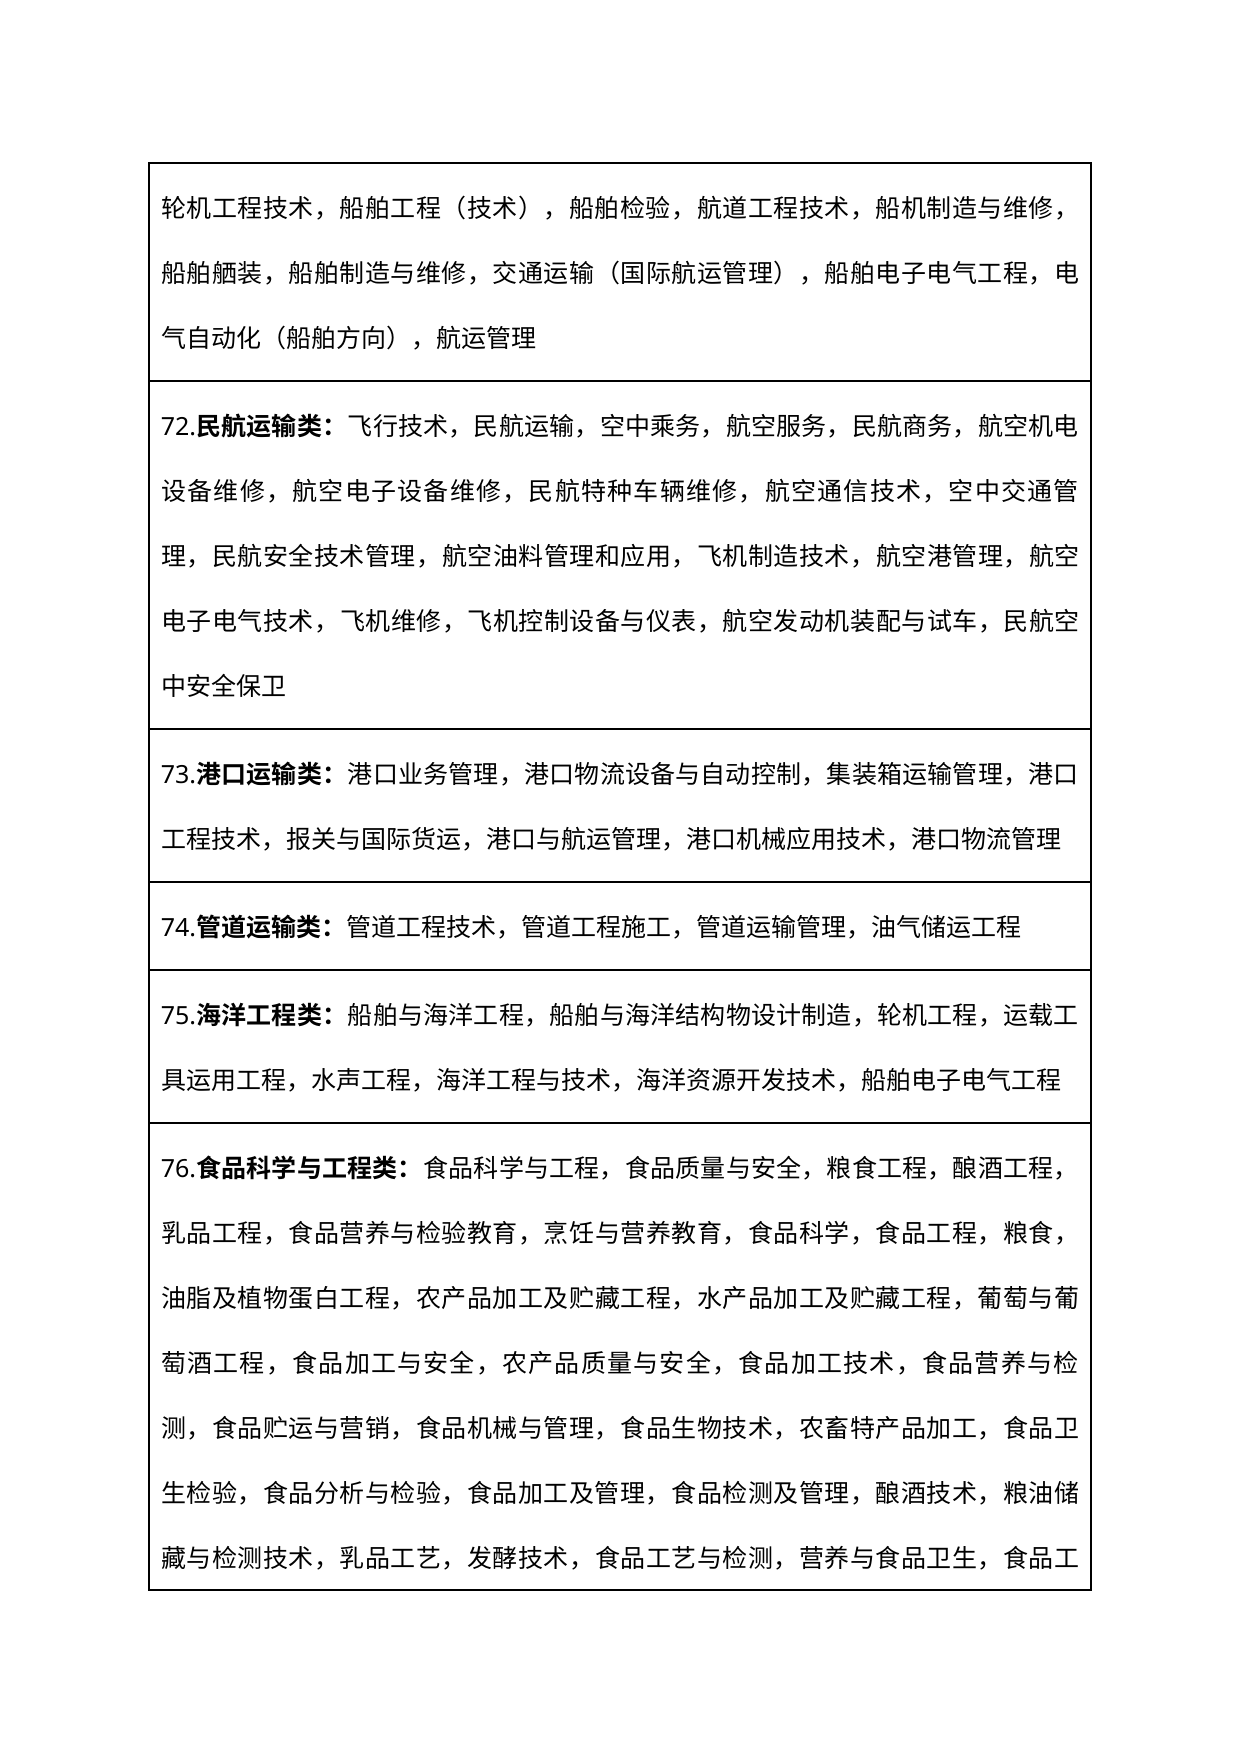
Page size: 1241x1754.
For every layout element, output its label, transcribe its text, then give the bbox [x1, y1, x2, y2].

table_cell 73.港口运输类：港口业务管理，港口物流设备与自动控制，集装箱运输管理，港口工程技术，报关与国际货运，港口与航运管理，港口机械应用技术，港口物流管理 [150, 730, 1090, 881]
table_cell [150, 1124, 1090, 1589]
table_cell 75.海洋工程类：船舶与海洋工程，船舶与海洋结构物设计制造，轮机工程，运载工具运用工程，水声工程，海洋工程与技术，海洋资源开发技术，船舶电子电气工程 [150, 971, 1090, 1122]
table_cell 74.管道运输类：管道工程技术，管道工程施工，管道运输管理，油气储运工程 [150, 883, 1090, 969]
table_cell 72.民航运输类：飞行技术，民航运输，空中乘务，航空服务，民航商务，航空机电设备维修，航空电子设备维修，民航特种车辆维修，航空通信技术，空中交通管理，民航安全技术管理，航空油料管理和应用，飞机制造技术，航空港管理，航空电子电气技术，飞机维修，飞机控制设备与仪表，航空发动机装配与试车，民航空中安全保卫 [150, 382, 1090, 728]
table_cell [150, 164, 1090, 380]
